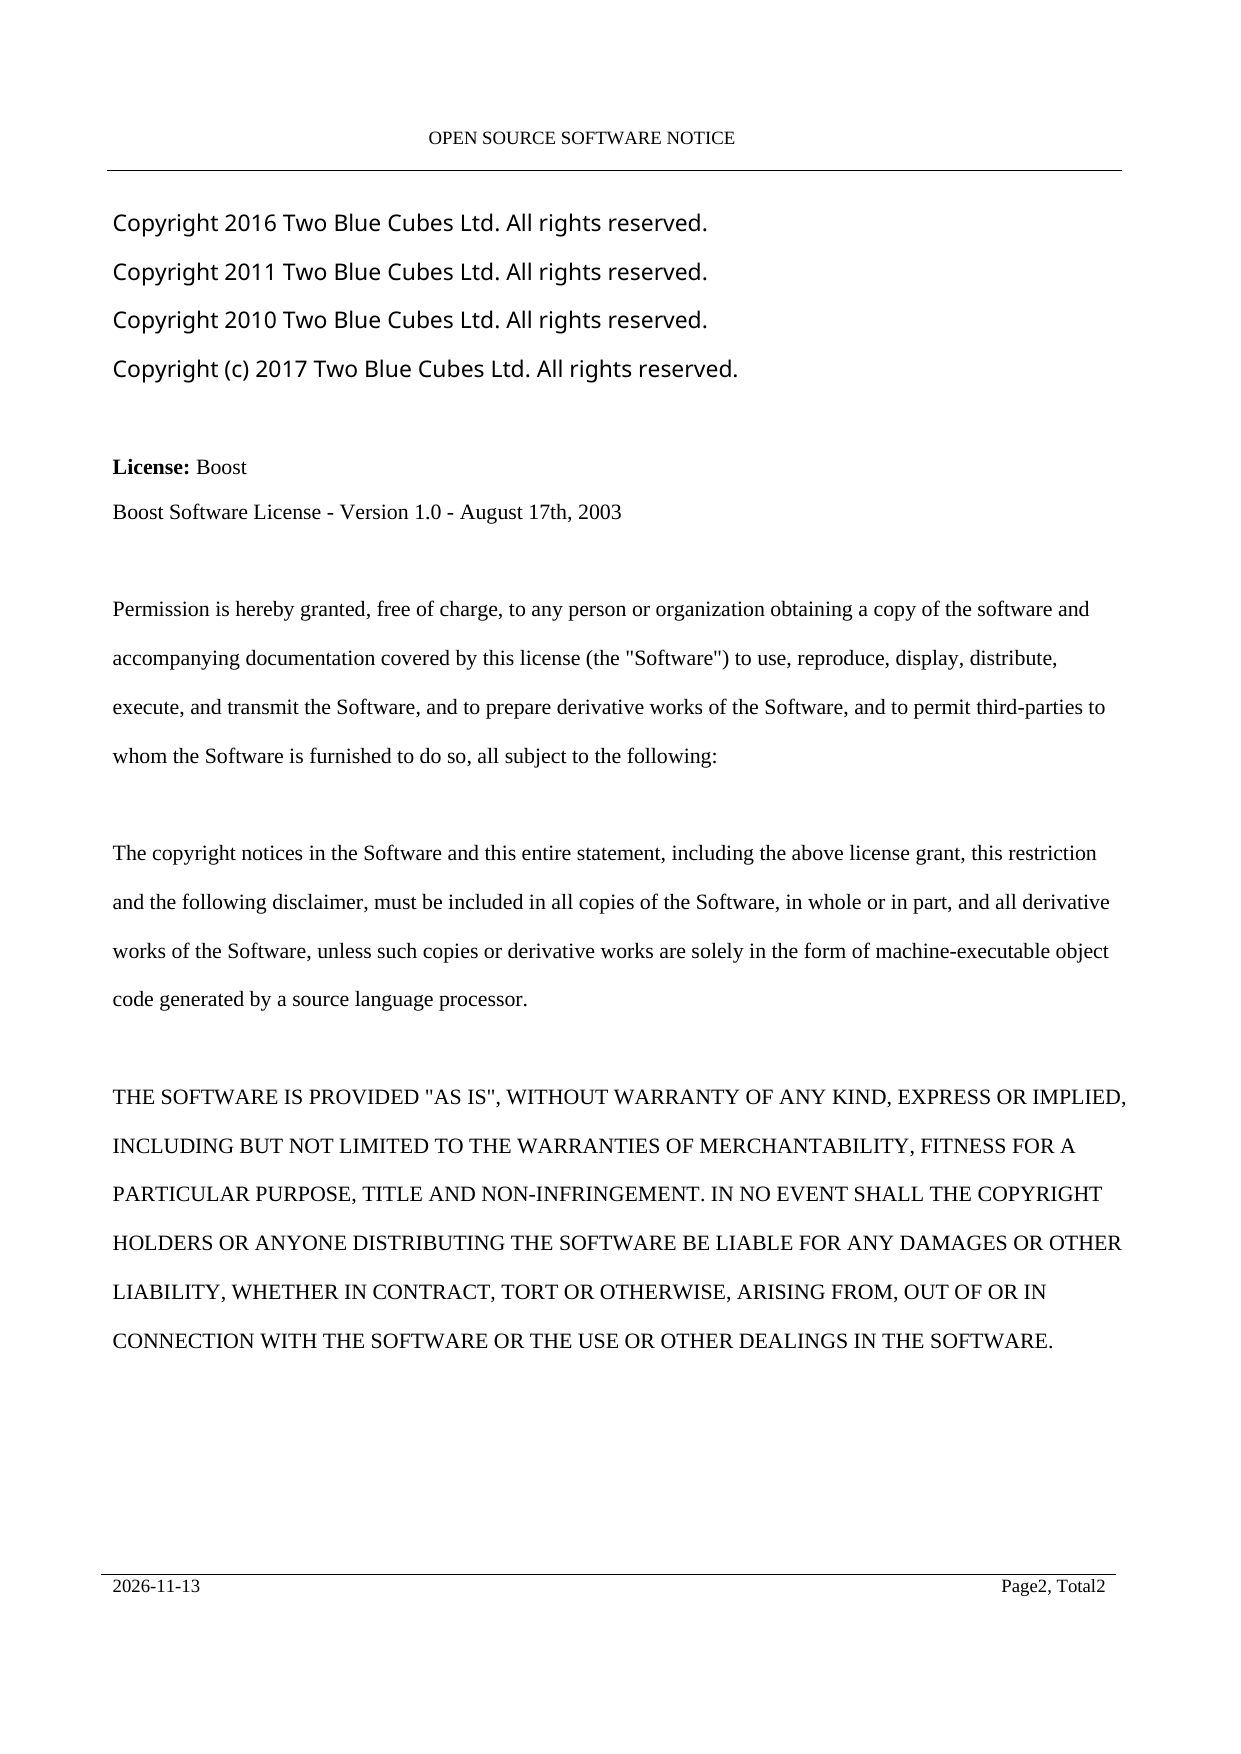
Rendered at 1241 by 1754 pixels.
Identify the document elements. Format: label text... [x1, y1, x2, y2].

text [112, 206, 1128, 434]
text License: Boost [112, 450, 1128, 483]
text Boost Software License - Version 1.0 - August 17th, 2003 Permission is hereby granted, free of charge, to any person or organization obtaining a copy of the software and accompanying documentation covered by this license (the "Software") to use, reproduce, display, distribute, execute, and transmit the Software, and to prepare derivative works of the Software, and to permit third-parties to whom the Software is furnished to do so, all subject to the following: The copyright notices in the Software and this entire statement, including the above license grant, this restriction and the following disclaimer, must be included in all copies of the Software, in whole or in part, and all derivative works of the Software, unless such copies or derivative works are solely in the form of machine-executable object code generated by a source language processor. THE SOFTWARE IS PROVIDED "AS IS", WITHOUT WARRANTY OF ANY KIND, EXPRESS OR IMPLIED, INCLUDING BUT NOT LIMITED TO THE WARRANTIES OF MERCHANTABILITY, FITNESS FOR A PARTICULAR PURPOSE, TITLE AND NON-INFRINGEMENT. IN NO EVENT SHALL THE COPYRIGHT HOLDERS OR ANYONE DISTRIBUTING THE SOFTWARE BE LIABLE FOR ANY DAMAGES OR OTHER LIABILITY, WHETHER IN CONTRACT, TORT OR OTHERWISE, ARISING FROM, OUT OF OR IN CONNECTION WITH THE SOFTWARE OR THE USE OR OTHER DEALINGS IN THE SOFTWARE. [112, 495, 1128, 1356]
